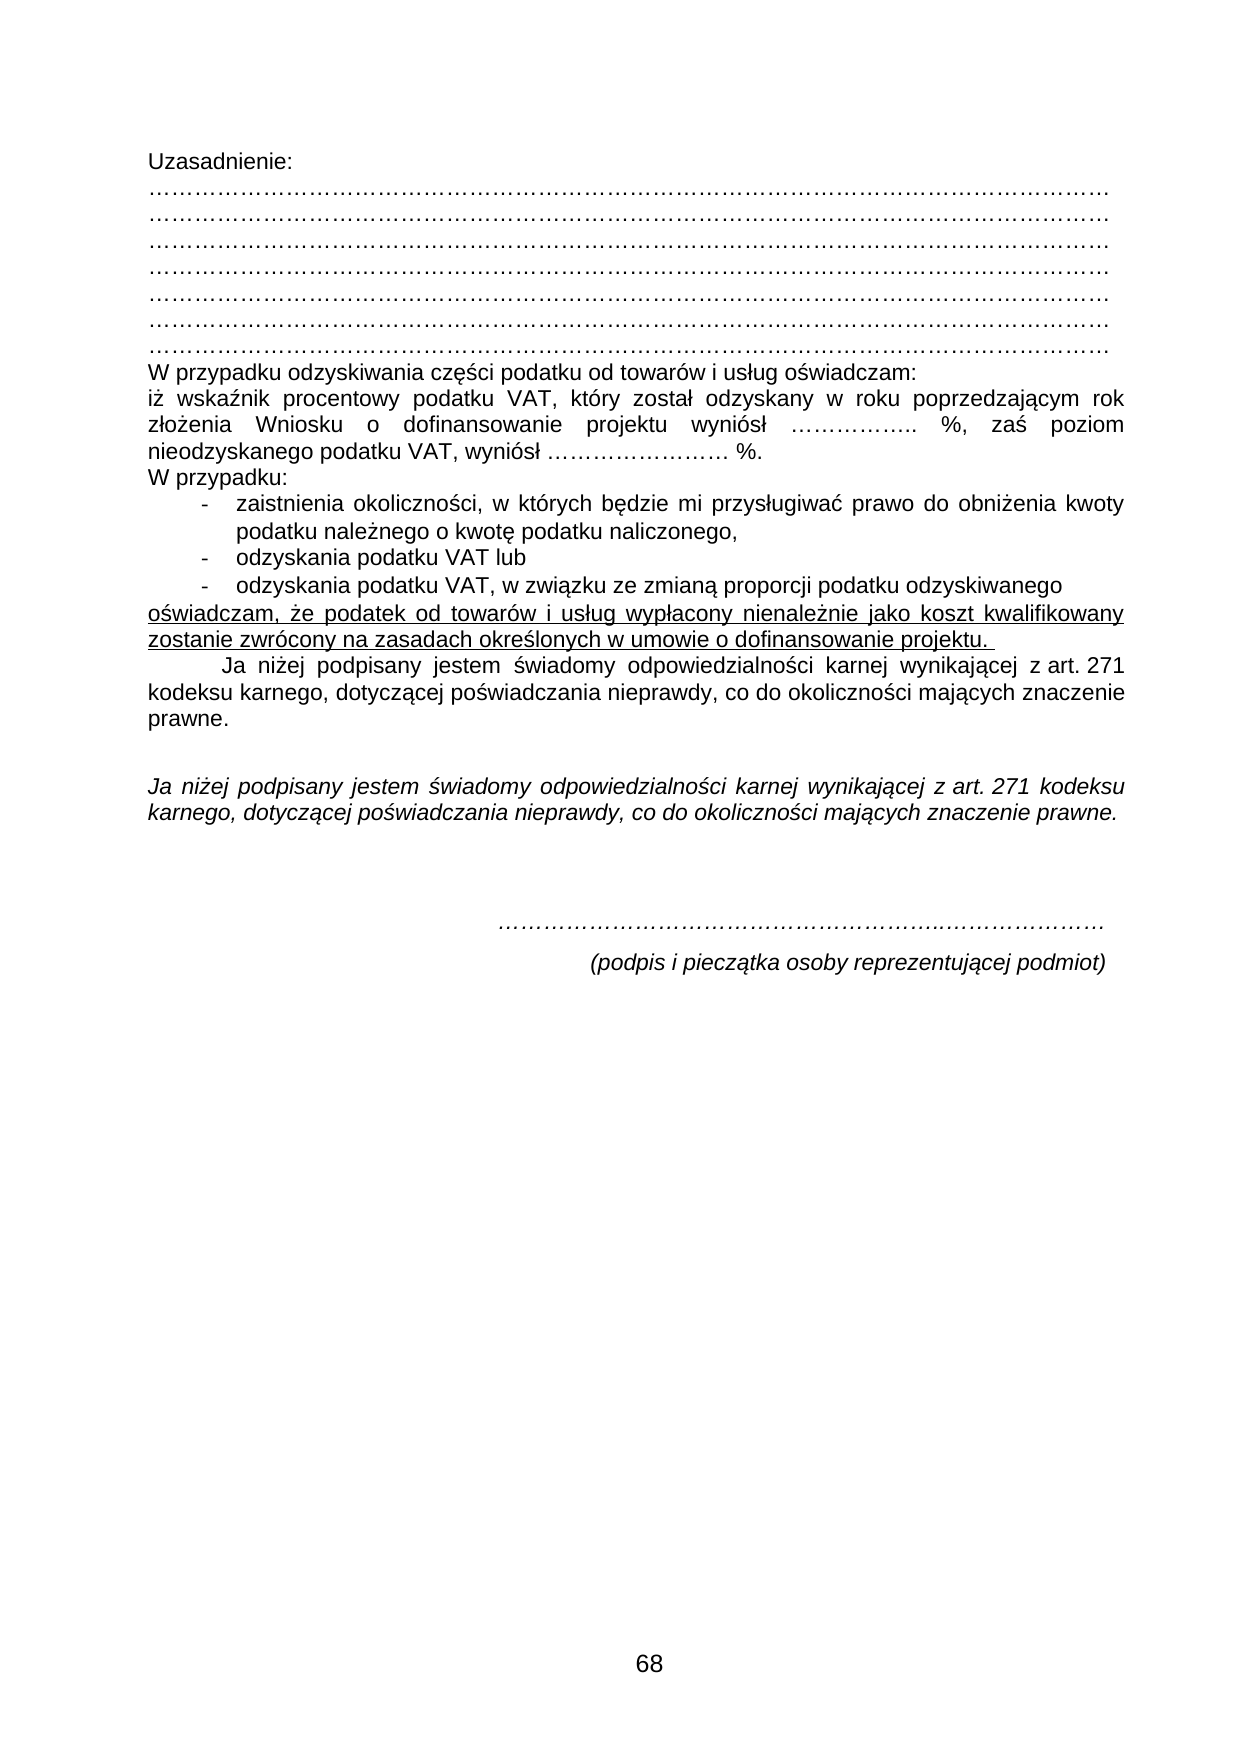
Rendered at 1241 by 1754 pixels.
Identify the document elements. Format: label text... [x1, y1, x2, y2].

text ……………………………………………………………………………………………………………… [148, 332, 1125, 358]
list odzyskania podatku VAT lub [198, 544, 1125, 572]
text oświadczam, że podatek od towarów i usług wypłacony nienależnie jako koszt kwalifikowany zostanie zwrócony na zasadach określonych w umowie o dofinansowanie projektu. [148, 600, 1125, 652]
text iż wskaźnik procentowy podatku VAT, który został odzyskany w roku poprzedzającym rok złożenia Wniosku o dofinansowanie projektu wyniósł …………….. %, zaś poziom nieodzyskanego podatku VAT, wyniósł …………………… %. [148, 385, 1125, 464]
text W przypadku: [148, 464, 1125, 490]
list odzyskania podatku VAT, w związku ze zmianą proporcji podatku odzyskiwanego [198, 572, 1125, 600]
text Uzasadnienie: ……………………………………………………………………………………………………………………………………………………………………………………………………………………………………………………………………………………………………………………………………………………………………………………………………………………………………………………………… [148, 148, 1125, 279]
table_header …………………………………………………..………………… [156, 908, 1117, 949]
list zaistnienia okoliczności, w których będzie mi przysługiwać prawo do obniżenia kwoty podatku należnego o kwotę podatku naliczonego, [198, 490, 1125, 544]
text ……………………………………………………………………………………………………………… [148, 306, 1125, 332]
text W przypadku odzyskiwania części podatku od towarów i usług oświadczam: [148, 358, 1125, 385]
table_cell (podpis i pieczątka osoby reprezentującej podmiot) [156, 949, 1117, 989]
text Ja niżej podpisany jestem świadomy odpowiedzialności karnej wynikającej z art. 271 kodeksu karnego, dotyczącej poświadczania nieprawdy, co do okoliczności mających znaczenie prawne. [148, 652, 1125, 732]
text Ja niżej podpisany jestem świadomy odpowiedzialności karnej wynikającej z art. 271 kodeksu karnego, dotyczącej poświadczania nieprawdy, co do okoliczności mających znaczenie prawne. [148, 773, 1125, 826]
text ……………………………………………………………………………………………………………… [148, 279, 1125, 306]
